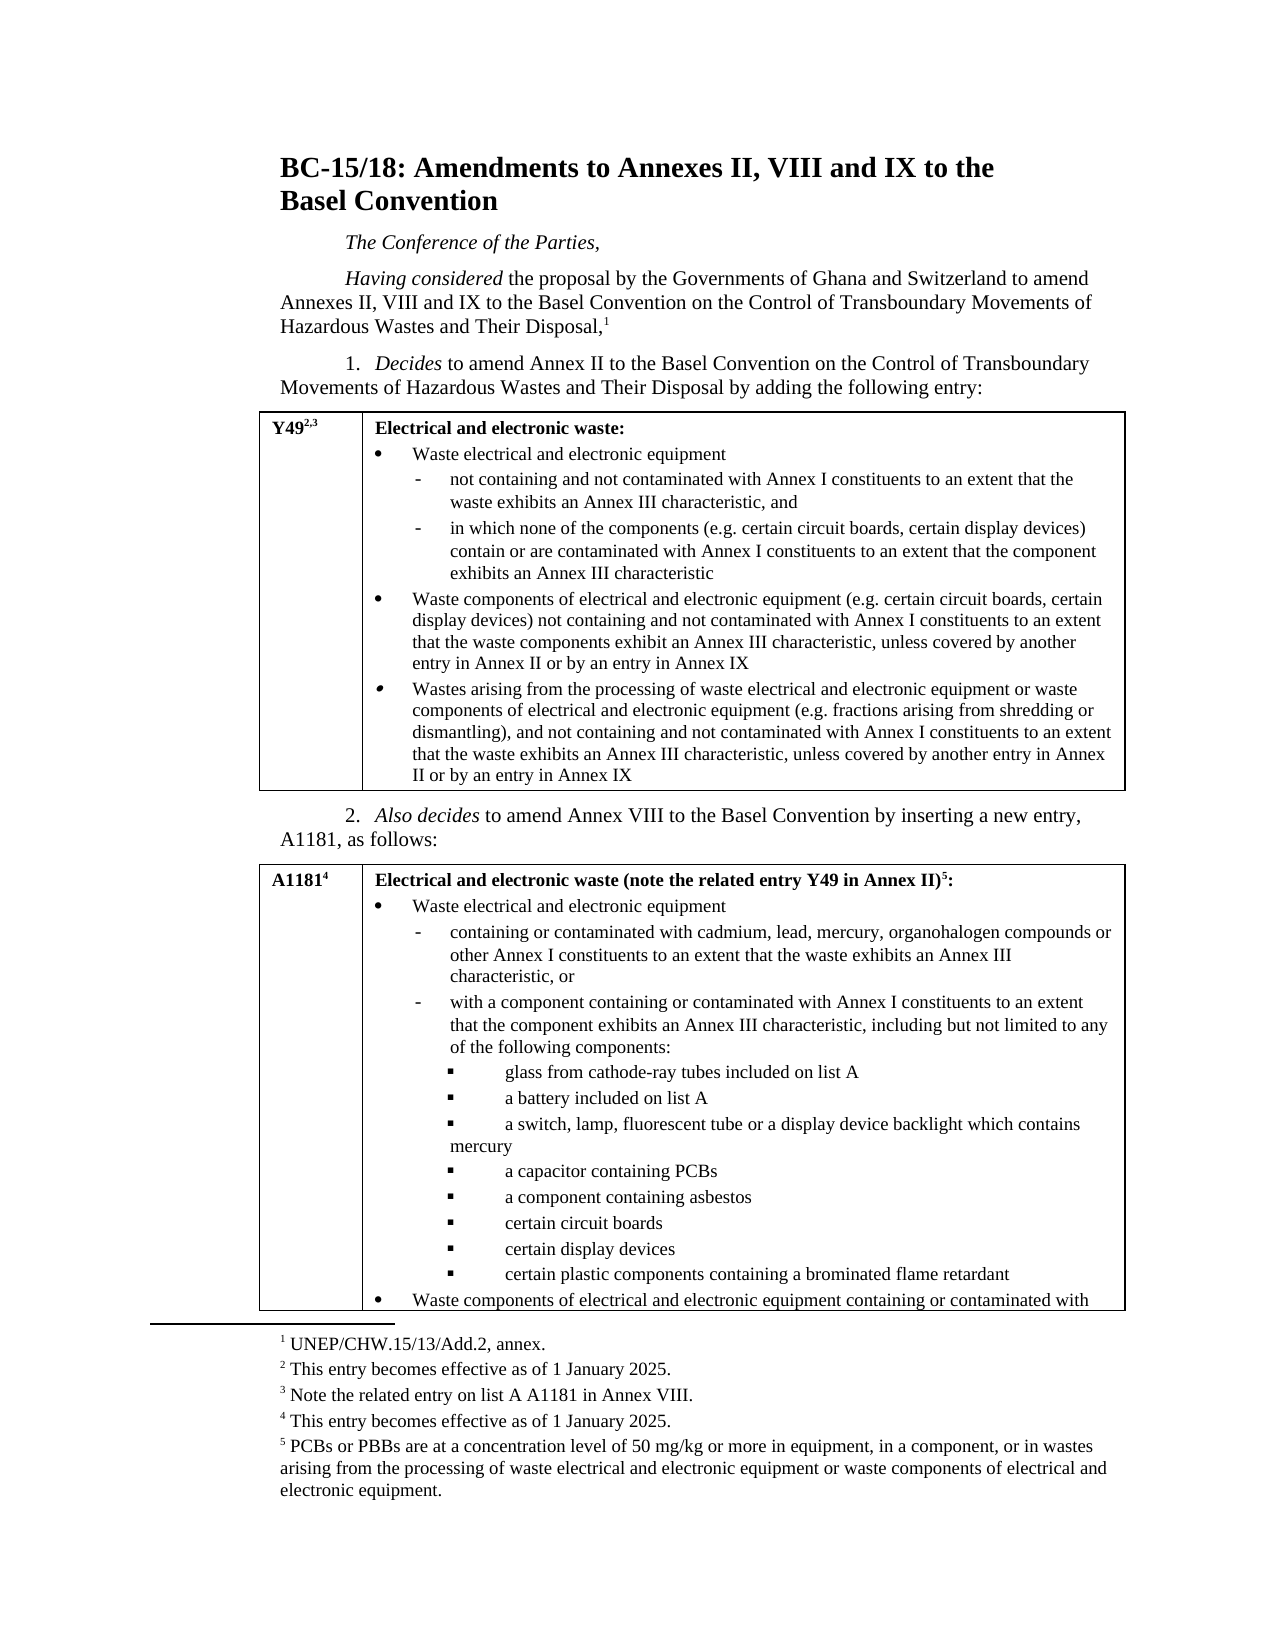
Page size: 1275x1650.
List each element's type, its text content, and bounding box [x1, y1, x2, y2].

table_header A1181 [260, 865, 362, 1310]
text Having considered the proposal by the Governments of Ghana and Switzerland to amend Annexes II, VIII and IX to the Basel Convention on the Control of Transboundary Movements of Hazardous Wastes and Their Disposal, [280, 266, 1125, 338]
table_header Y49, [260, 413, 362, 790]
text The Conference of the Parties, [280, 229, 1125, 254]
table_header Electrical and electronic waste: Waste electrical and electronic equipment not containing and not contaminated with Annex I constituents to an extent that the waste exhibits an Annex III characteristic, and in which none of the components (e.g. certain circuit boards, certain display devices) contain or are contaminated with Annex I constituents to an extent that the component exhibits an Annex III characteristic Waste components of electrical and electronic equipment (e.g. certain circuit boards, certain display devices) not containing and not contaminated with Annex I constituents to an extent that the waste components exhibit an Annex III characteristic, unless covered by another entry in Annex II or by an entry in Annex IX Wastes arising from the processing of waste electrical and electronic equipment or waste components of electrical and electronic equipment (e.g. fractions arising from shredding or dismantling), and not containing and not contaminated with Annex I constituents to an extent that the waste exhibits an Annex III characteristic, unless covered by another entry in Annex II or by an entry in Annex IX [363, 413, 1124, 790]
list Decides to amend Annex II to the Basel Convention on the Control of Transboundary Movements of Hazardous Wastes and Their Disposal by adding the following entry: [280, 351, 1125, 399]
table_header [363, 865, 1124, 1310]
list Also decides to amend Annex VIII to the Basel Convention by inserting a new entry, A1181, as follows: [280, 803, 1125, 851]
text BC-15/18: Amendments to Annexes II, VIII and IX to the Basel Convention [150, 150, 1095, 217]
